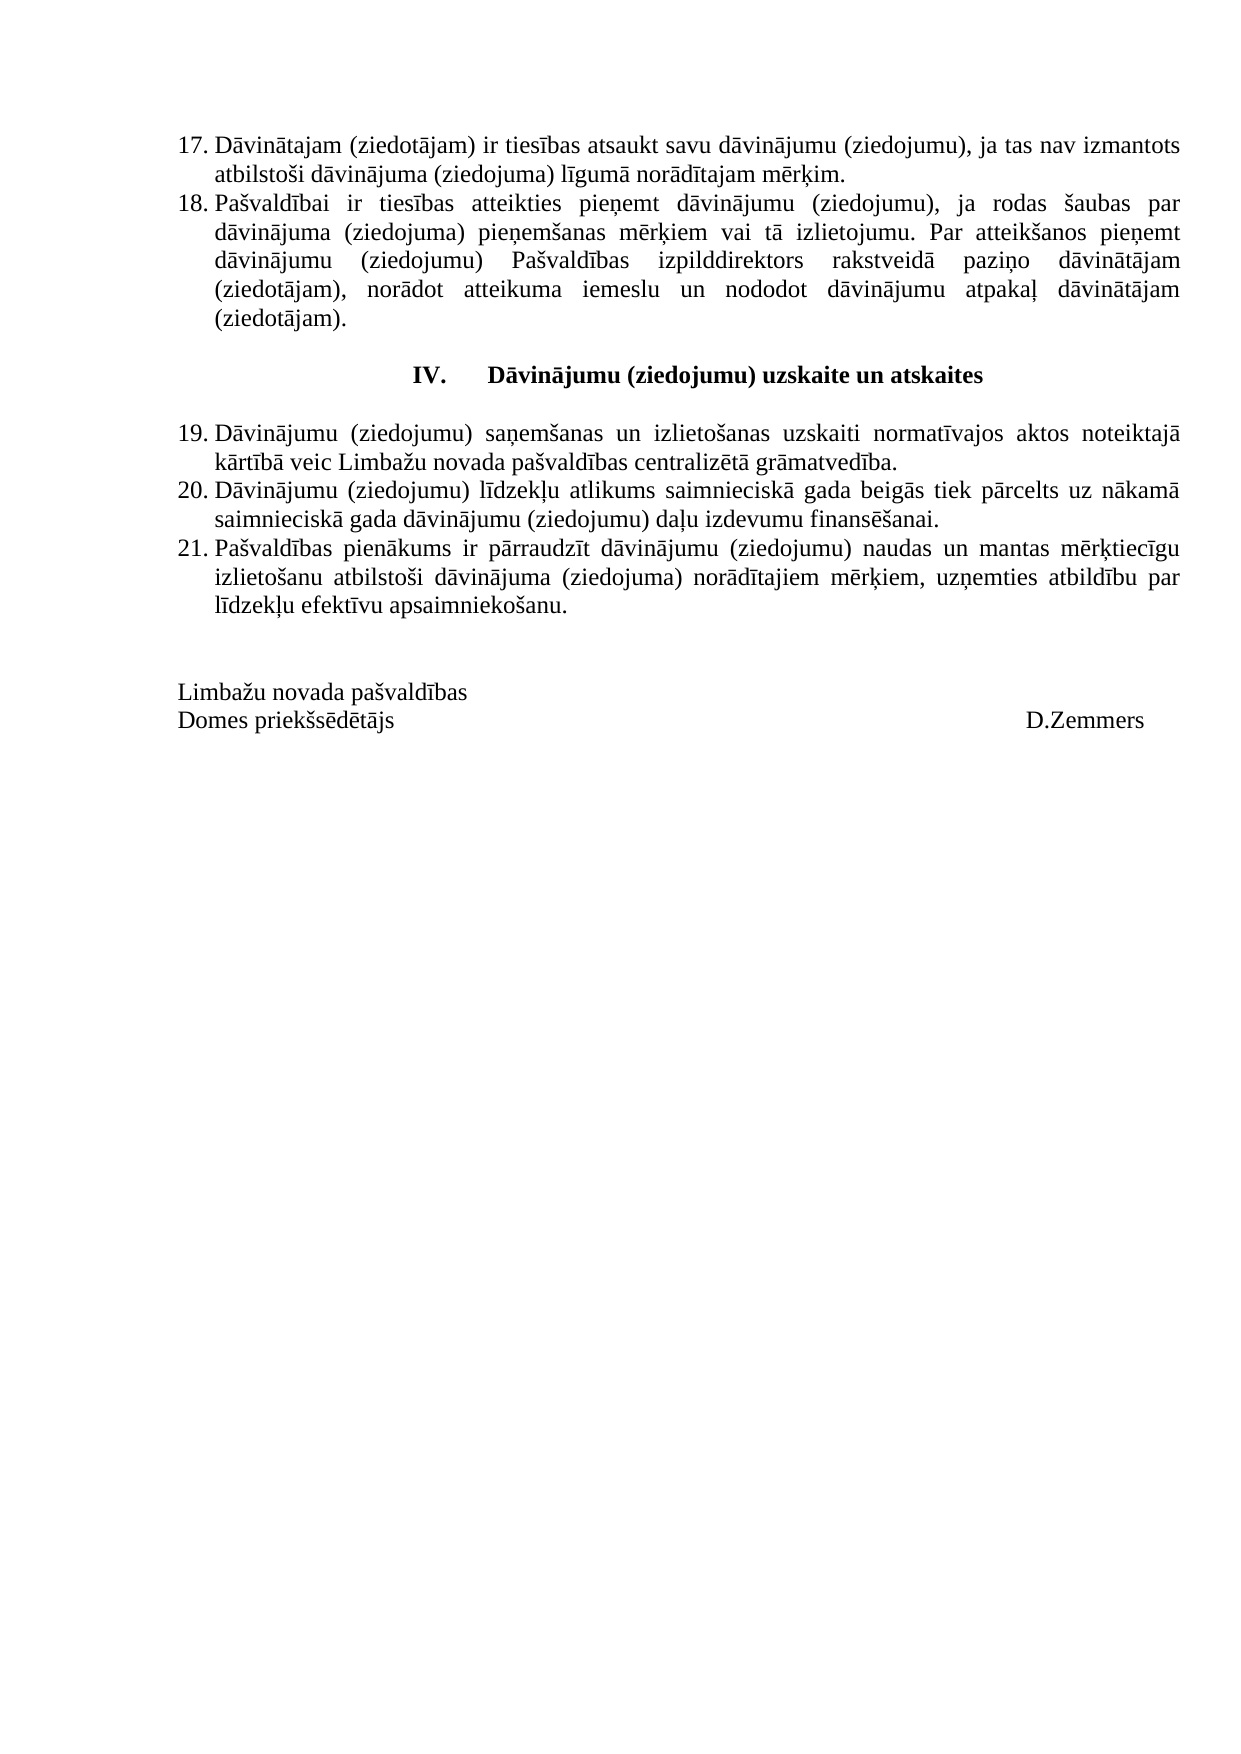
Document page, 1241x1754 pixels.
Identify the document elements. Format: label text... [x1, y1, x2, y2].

text Limbažu novada pašvaldības [177, 677, 1181, 706]
list Dāvinājumu (ziedojumu) uzskaite un atskaites [215, 361, 1181, 389]
text Domes priekšsēdētājs D.Zemmers [177, 706, 1181, 734]
list Dāvinājumu (ziedojumu) līdzekļu atlikums saimnieciskā gada beigās tiek pārcelts uz nākamā saimnieciskā gada dāvinājumu (ziedojumu) daļu izdevumu finansēšanai. [177, 476, 1181, 533]
list Dāvinājumu (ziedojumu) saņemšanas un izlietošanas uzskaiti normatīvajos aktos noteiktajā kārtībā veic Limbažu novada pašvaldības centralizētā grāmatvedība. [177, 418, 1181, 476]
list Pašvaldībai ir tiesības atteikties pieņemt dāvinājumu (ziedojumu), ja rodas šaubas par dāvinājuma (ziedojuma) pieņemšanas mērķiem vai tā izlietojumu. Par atteikšanos pieņemt dāvinājumu (ziedojumu) Pašvaldības izpilddirektors rakstveidā paziņo dāvinātājam (ziedotājam), norādot atteikuma iemeslu un nododot dāvinājumu atpakaļ dāvinātājam (ziedotājam). [177, 188, 1181, 332]
list Dāvinātajam (ziedotājam) ir tiesības atsaukt savu dāvinājumu (ziedojumu), ja tas nav izmantots atbilstoši dāvinājuma (ziedojuma) līgumā norādītajam mērķim. [177, 131, 1181, 188]
list Pašvaldības pienākums ir pārraudzīt dāvinājumu (ziedojumu) naudas un mantas mērķtiecīgu izlietošanu atbilstoši dāvinājuma (ziedojuma) norādītajiem mērķiem, uzņemties atbildību par līdzekļu efektīvu apsaimniekošanu. [177, 533, 1181, 619]
